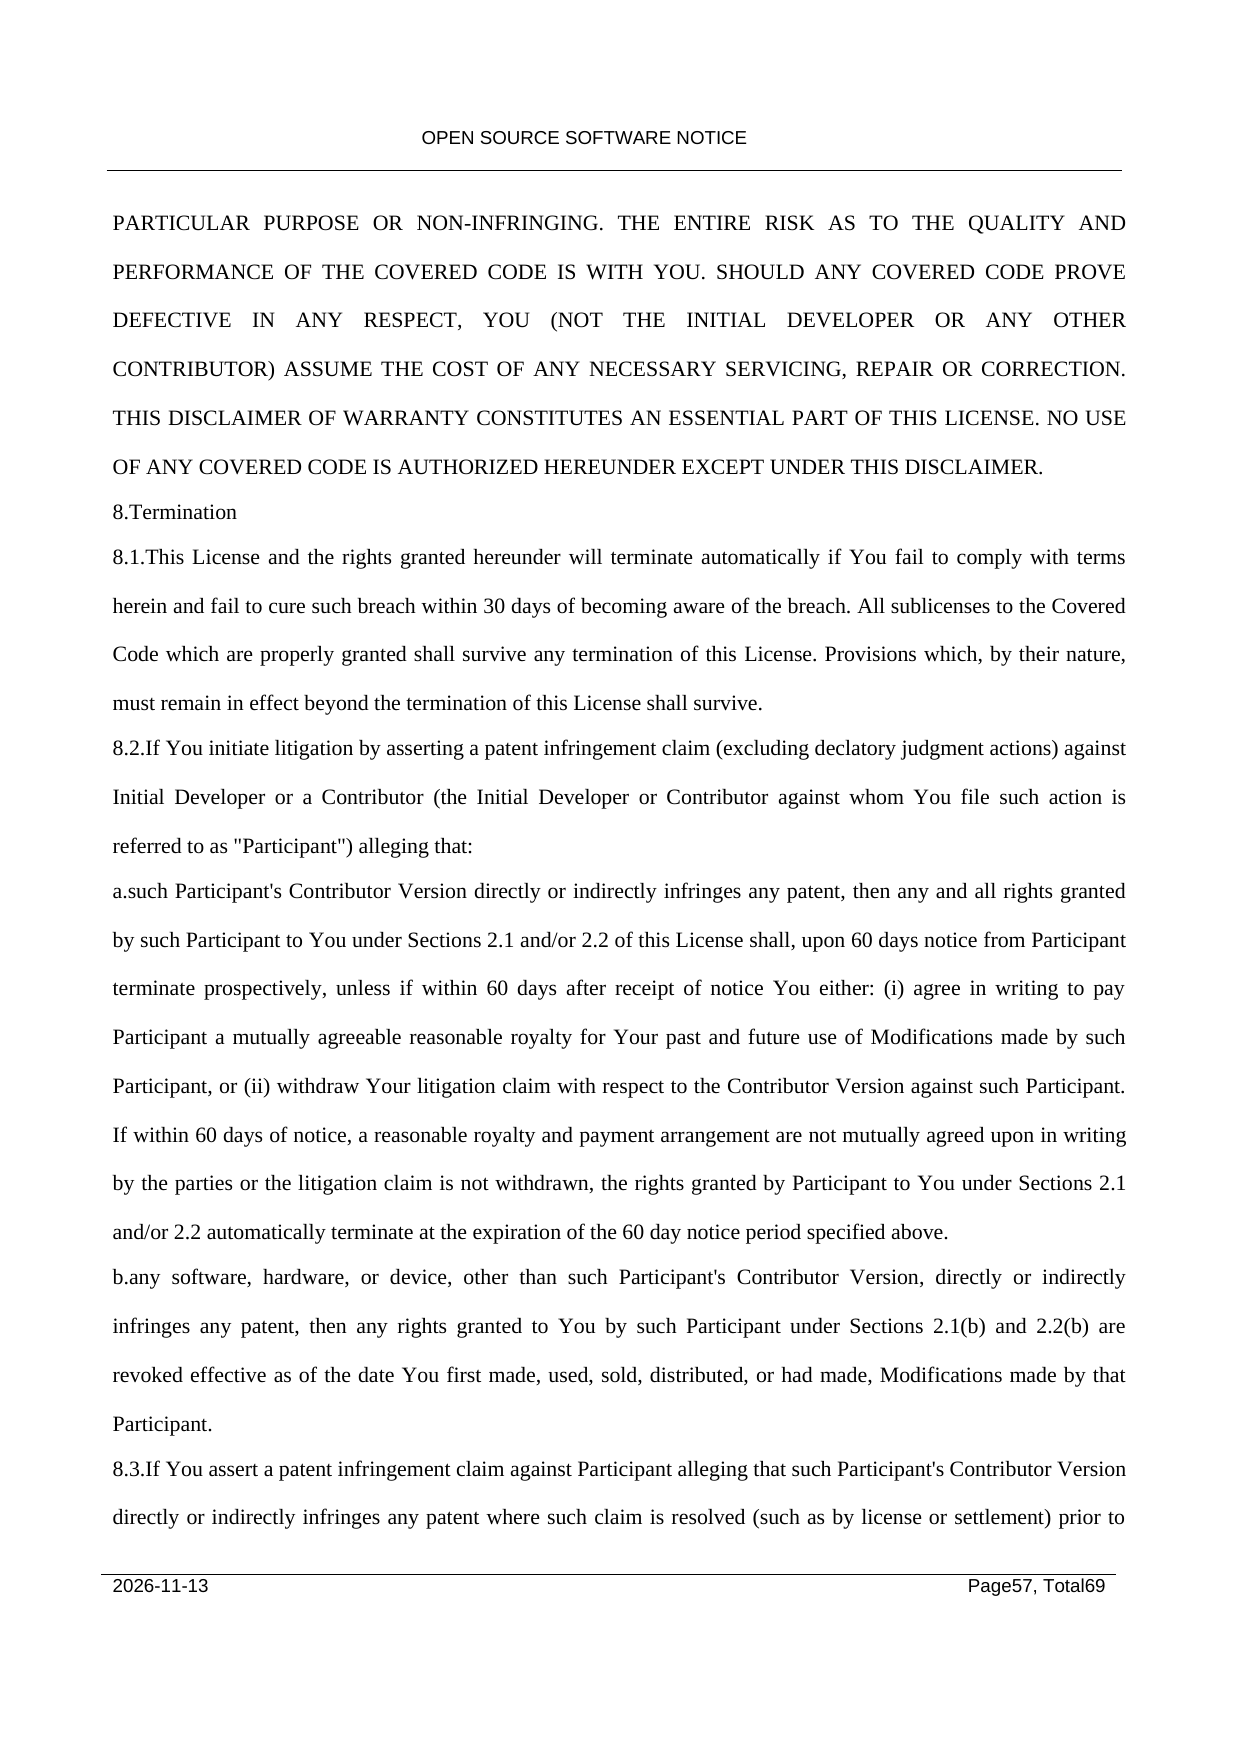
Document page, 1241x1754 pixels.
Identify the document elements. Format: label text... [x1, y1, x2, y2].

text b.any software, hardware, or device, other than such Participant's Contributor Version, directly or indirectly infringes any patent, then any rights granted to You by such Participant under Sections 2.1(b) and 2.2(b) are revoked effective as of the date You first made, used, sold, distributed, or had made, Modifications made by that Participant. [112, 1261, 1128, 1439]
text 8.2.If You initiate litigation by asserting a patent infringement claim (excluding declatory judgment actions) against Initial Developer or a Contributor (the Initial Developer or Contributor against whom You file such action is referred to as "Participant") alleging that: [112, 732, 1128, 862]
text 8.1.This License and the rights granted hereunder will terminate automatically if You fail to comply with terms herein and fail to cure such breach within 30 days of becoming aware of the breach. All sublicenses to the Covered Code which are properly granted shall survive any termination of this License. Provisions which, by their nature, must remain in effect beyond the termination of this License shall survive. [112, 540, 1128, 719]
text a.such Participant's Contributor Version directly or indirectly infringes any patent, then any and all rights granted by such Participant to You under Sections 2.1 and/or 2.2 of this License shall, upon 60 days notice from Participant terminate prospectively, unless if within 60 days after receipt of notice You either: (i) agree in writing to pay Participant a mutually agreeable reasonable royalty for Your past and future use of Modifications made by such Participant, or (ii) withdraw Your litigation claim with respect to the Contributor Version against such Participant. If within 60 days of notice, a reasonable royalty and payment arrangement are not mutually agreed upon in writing by the parties or the litigation claim is not withdrawn, the rights granted by Participant to You under Sections 2.1 and/or 2.2 automatically terminate at the expiration of the 60 day notice period specified above. [112, 874, 1128, 1248]
text 8.Termination [112, 495, 1128, 528]
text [112, 206, 1128, 483]
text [112, 1452, 1128, 1533]
